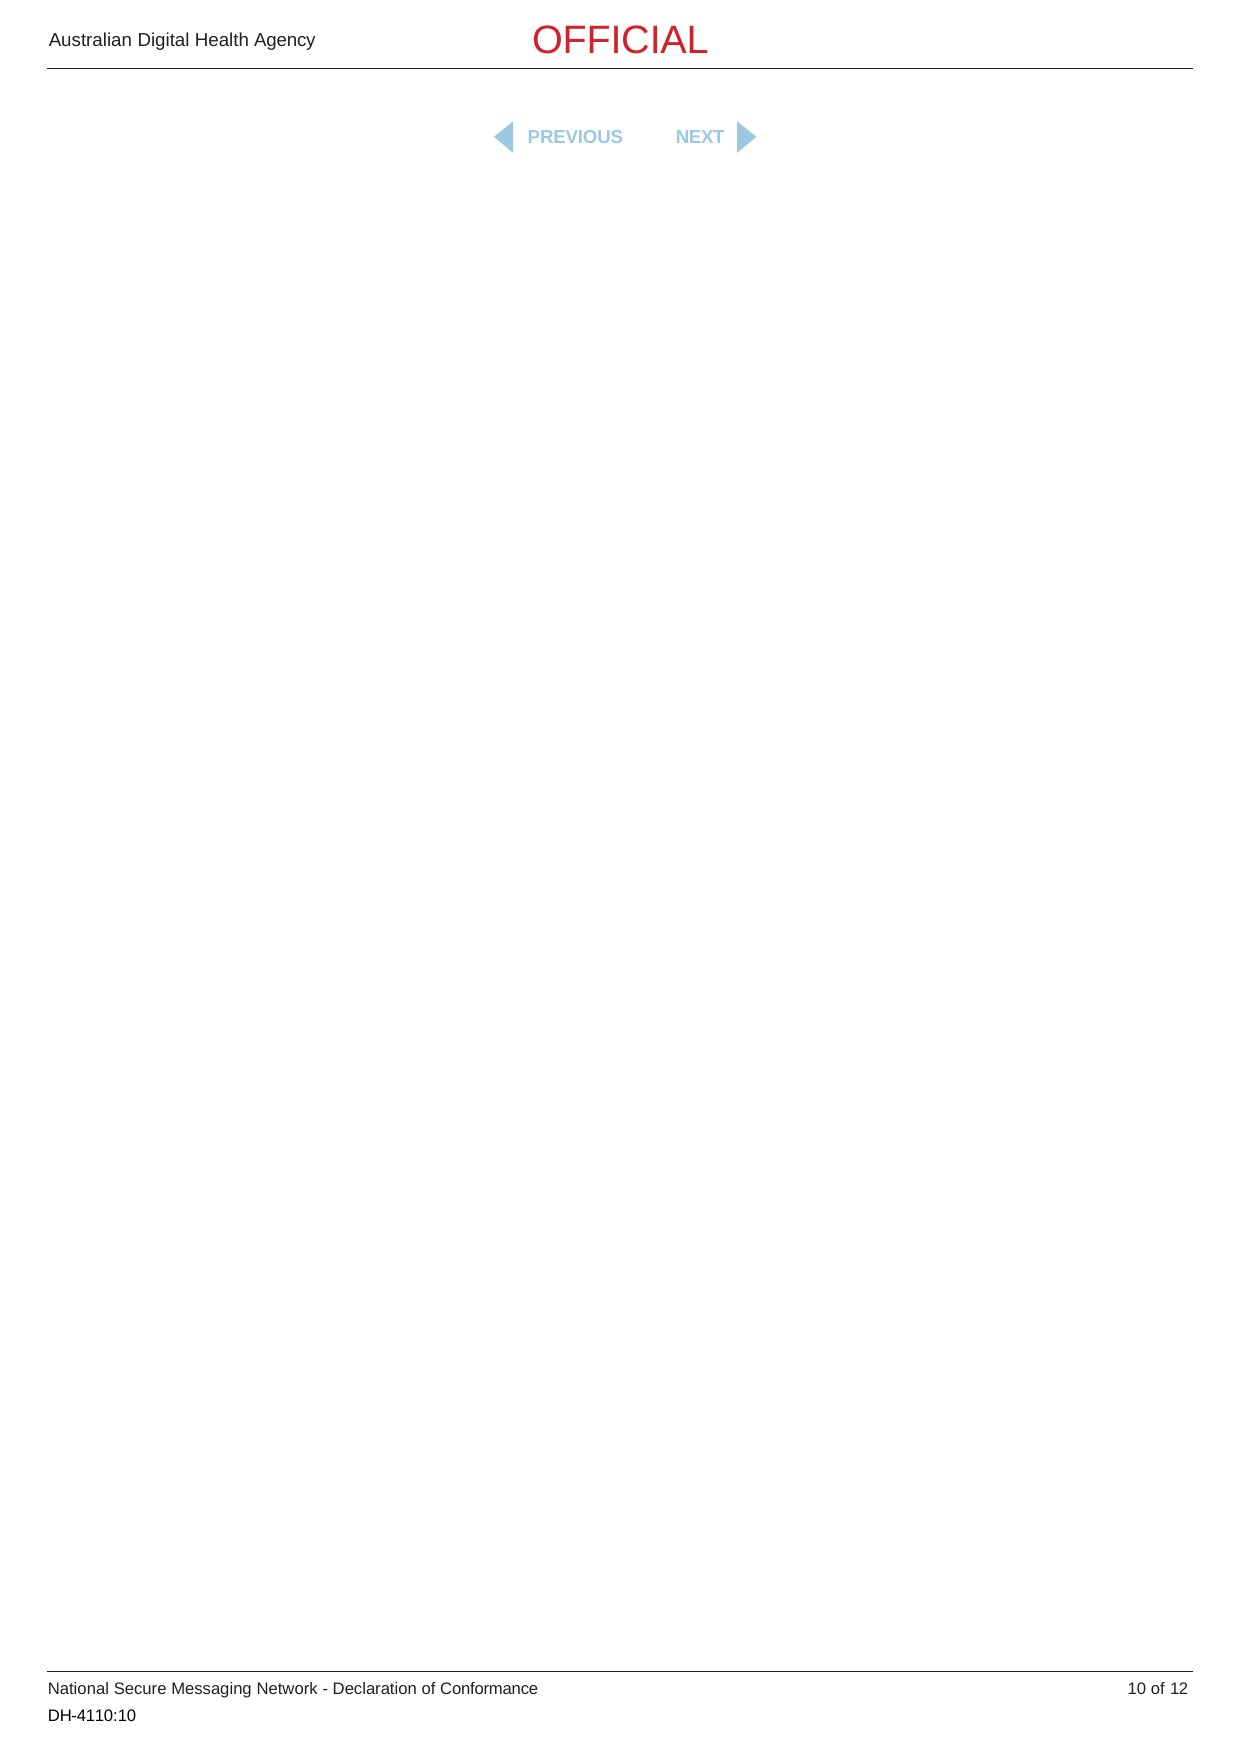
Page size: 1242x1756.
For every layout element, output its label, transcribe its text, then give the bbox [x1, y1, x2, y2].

text PREVIOUS NEXT [745, 126, 1219, 148]
text PREVIOUS NEXT [33, 126, 506, 148]
text PREVIOUS NEXT [514, 126, 737, 148]
